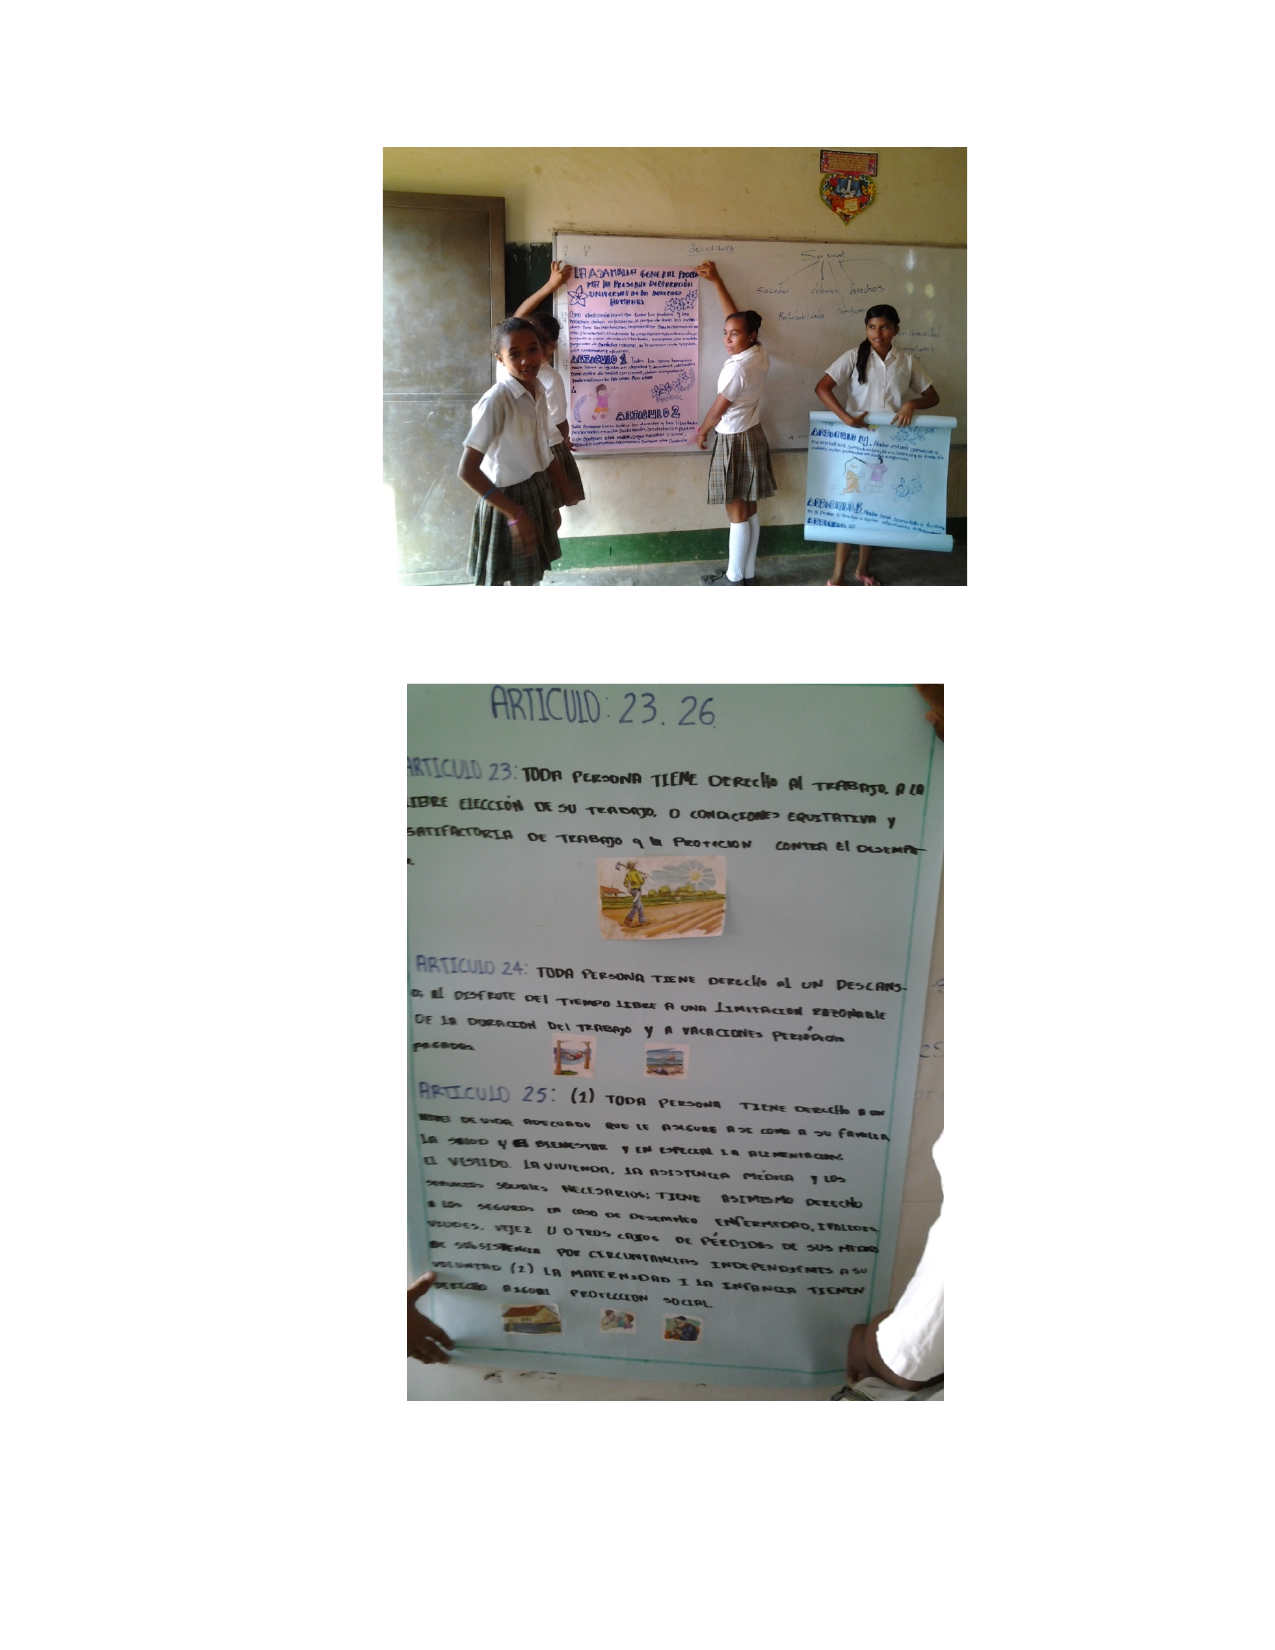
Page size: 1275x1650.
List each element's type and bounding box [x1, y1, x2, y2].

picture [407, 684, 944, 1400]
picture [382, 147, 968, 586]
